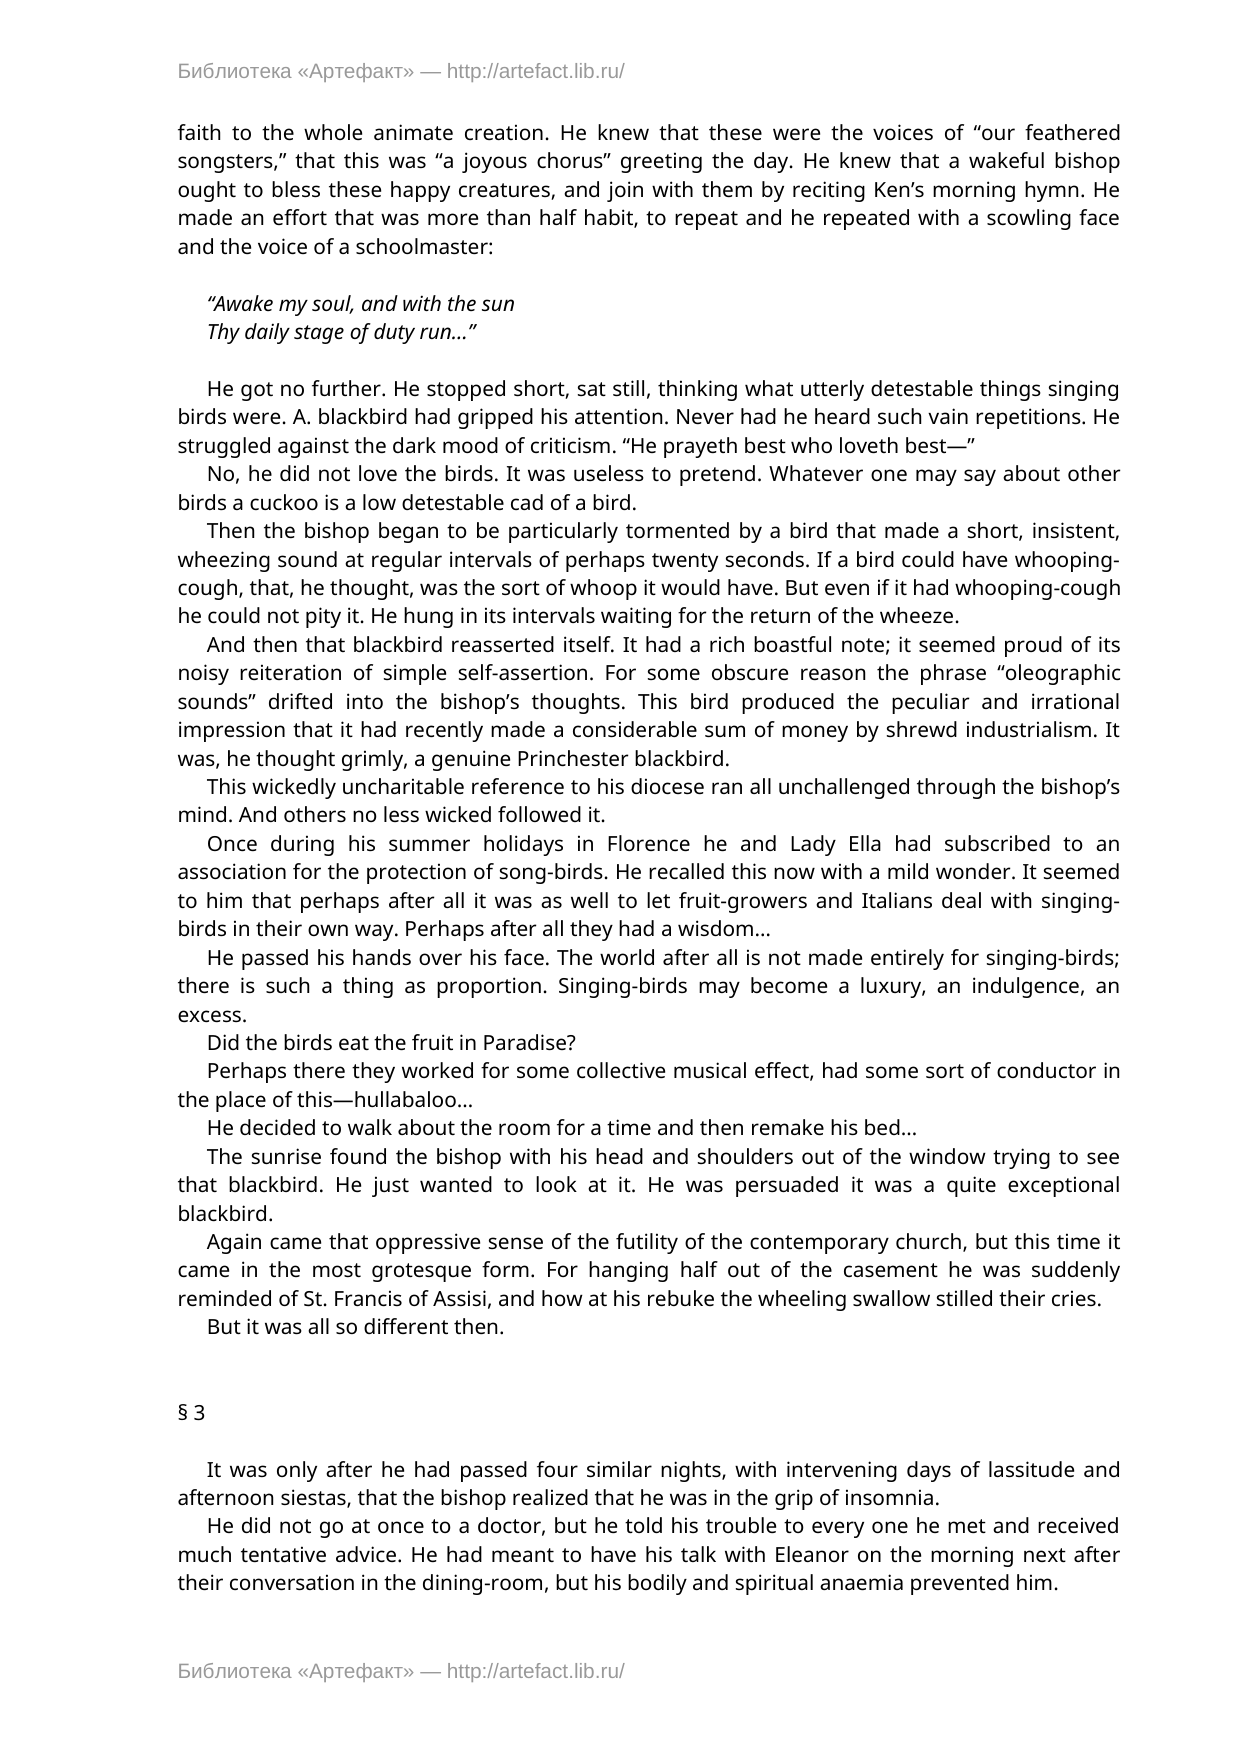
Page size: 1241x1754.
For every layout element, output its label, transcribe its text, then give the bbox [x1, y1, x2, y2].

text He decided to walk about the room for a time and then remake his bed… [177, 1113, 1122, 1142]
text Thy daily stage of duty run…” [177, 317, 1122, 346]
text Then the bishop began to be particularly tormented by a bird that made a short, insistent, wheezing sound at regular intervals of perhaps twenty seconds. If a bird could have whooping-cough, that, he thought, was the sort of whoop it would have. But even if it had whooping-cough he could not pity it. He hung in its intervals waiting for the return of the wheeze. [177, 516, 1122, 630]
text He did not go at once to a doctor, but he told his trouble to every one he met and received much tentative advice. He had meant to have his talk with Eleanor on the morning next after their conversation in the dining-room, but his bodily and spiritual anaemia prevented him. [177, 1512, 1122, 1597]
text Perhaps there they worked for some collective musical effect, had some sort of conductor in the place of this—hullabaloo… [177, 1057, 1122, 1113]
text He got no further. He stopped short, sat still, thinking what utterly detestable things singing birds were. A. blackbird had gripped his attention. Never had he heard such vain repetitions. He struggled against the dark mood of criticism. “He prayeth best who loveth best—” [177, 374, 1122, 459]
text Again came that oppressive sense of the futility of the contemporary church, but this time it came in the most grotesque form. For hanging half out of the casement he was suddenly reminded of St. Francis of Assisi, and how at his rebuke the wheeling swallow stilled their cries. [177, 1227, 1122, 1312]
text But it was all so different then. [177, 1312, 1122, 1341]
text “Awake my soul, and with the sun [177, 289, 1122, 317]
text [177, 118, 1122, 260]
text This wickedly uncharitable reference to his diocese ran all unchallenged through the bishop’s mind. And others no less wicked followed it. [177, 772, 1122, 829]
text And then that blackbird reasserted itself. It had a rich boastful note; it seemed proud of its noisy reiteration of simple self-assertion. For some obscure reason the phrase “oleographic sounds” drifted into the bishop’s thoughts. This bird produced the peculiar and irrational impression that it had recently made a considerable sum of money by shrewd industrialism. It was, he thought grimly, a genuine Princhester blackbird. [177, 630, 1122, 772]
text It was only after he had passed four similar nights, with intervening days of lassitude and afternoon siestas, that the bishop realized that he was in the grip of insomnia. [177, 1455, 1122, 1512]
text Did the birds eat the fruit in Paradise? [177, 1028, 1122, 1057]
text He passed his hands over his face. The world after all is not made entirely for singing-birds; there is such a thing as proportion. Singing-birds may become a luxury, an indulgence, an excess. [177, 943, 1122, 1028]
text § 3 [177, 1398, 1122, 1426]
text No, he did not love the birds. It was useless to pretend. Whatever one may say about other birds a cuckoo is a low detestable cad of a bird. [177, 459, 1122, 516]
text The sunrise found the bishop with his head and shoulders out of the window trying to see that blackbird. He just wanted to look at it. He was persuaded it was a quite exceptional blackbird. [177, 1142, 1122, 1227]
text Once during his summer holidays in Florence he and Lady Ella had subscribed to an association for the protection of song-birds. He recalled this now with a mild wonder. It seemed to him that perhaps after all it was as well to let fruit-growers and Italians deal with singing-birds in their own way. Perhaps after all they had a wisdom… [177, 829, 1122, 943]
